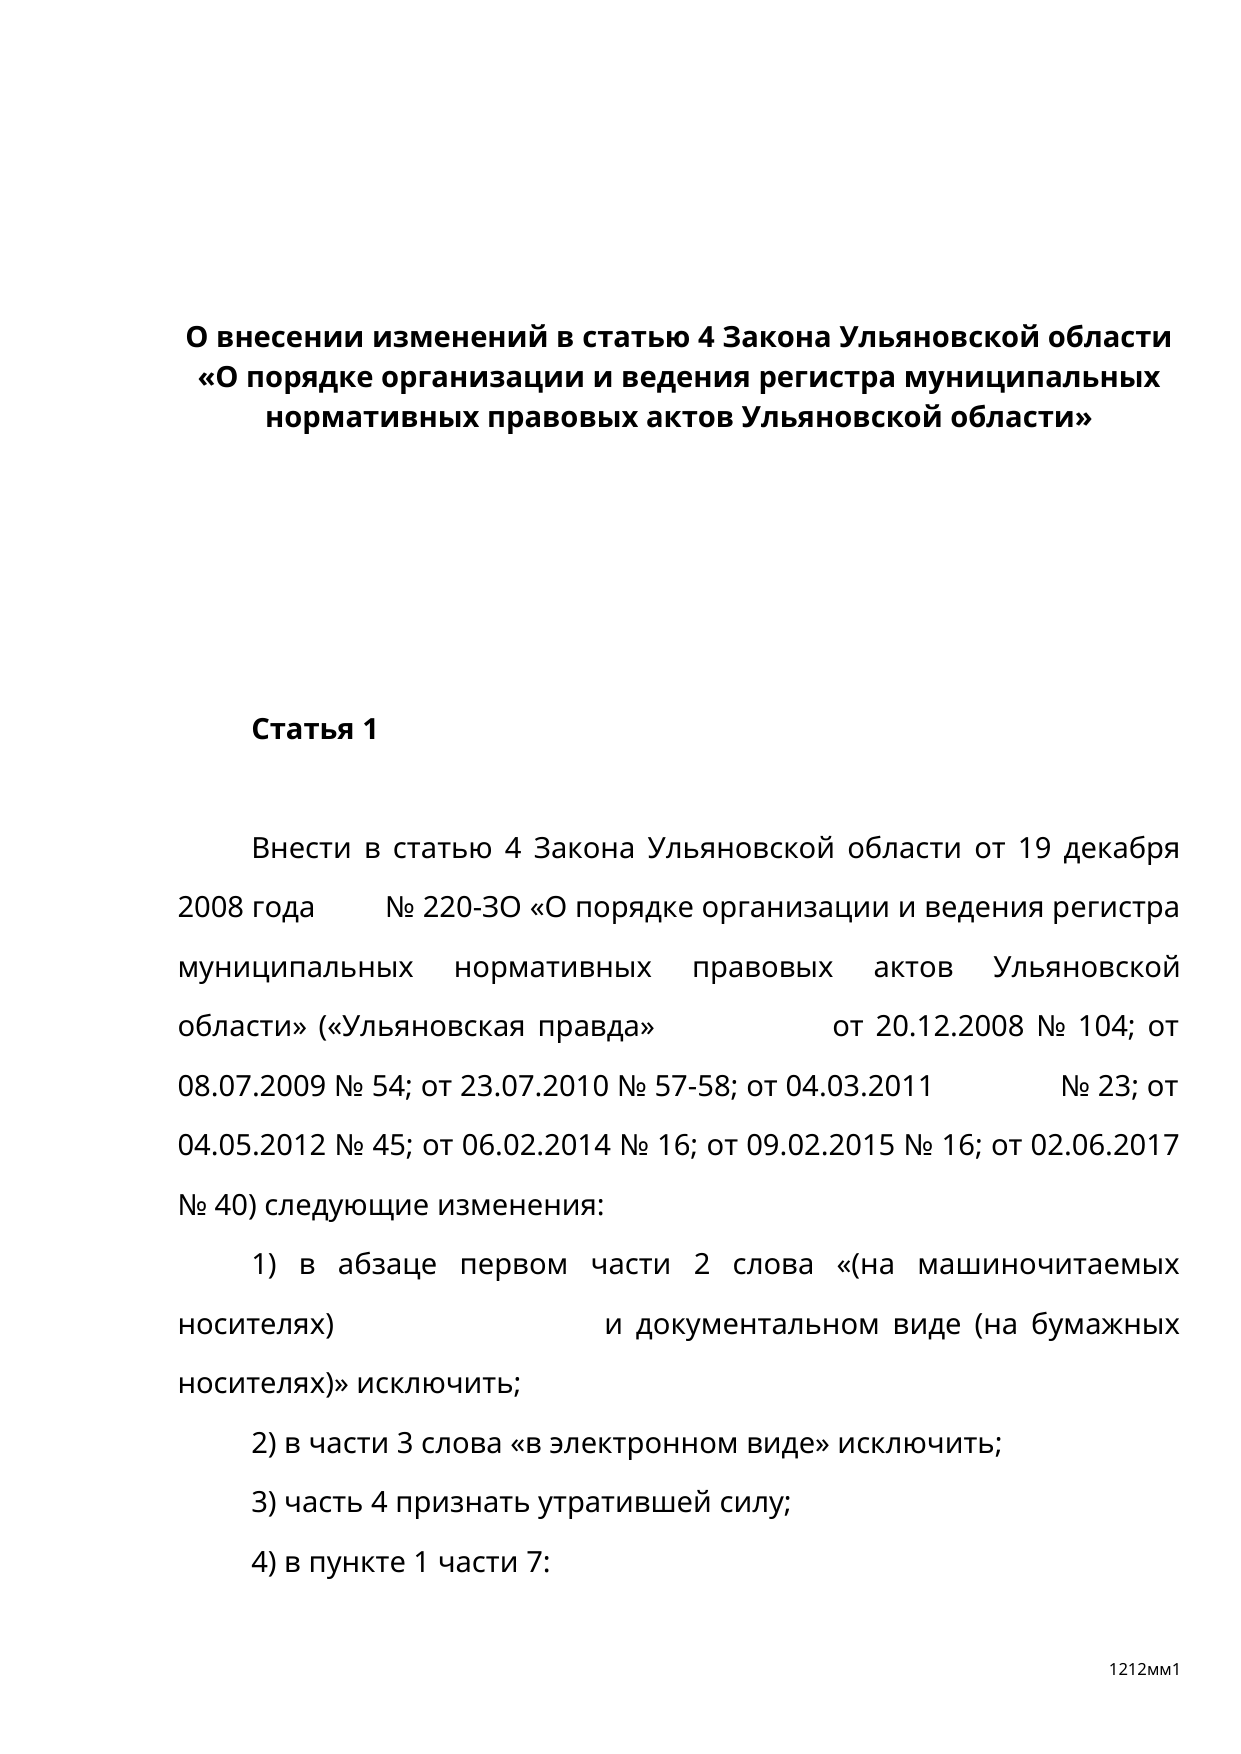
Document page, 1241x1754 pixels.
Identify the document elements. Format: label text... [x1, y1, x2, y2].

text 4) в пункте 1 части 7: [177, 1541, 1181, 1581]
text 2) в части 3 слова «в электронном виде» исключить; [177, 1422, 1181, 1462]
text Статья 1 [177, 708, 1181, 748]
text 1) в абзаце первом части 2 слова «(на машиночитаемых носителях) и документальном виде (на бумажных носителях)» исключить; [177, 1243, 1181, 1402]
text «О порядке организации и ведения регистра муниципальных нормативных правовых актов Ульяновской области» [177, 356, 1181, 436]
text О внесении изменений в статью 4 Закона Ульяновской области [177, 317, 1181, 356]
text Внести в статью 4 Закона Ульяновской области от 19 декабря 2008 года № 220-ЗО «О порядке организации и ведения регистра муниципальных нормативных правовых актов Ульяновской области» («Ульяновская правда» от 20.12.2008 № 104; от 08.07.2009 № 54; от 23.07.2010 № 57-58; от 04.03.2011 № 23; от 04.05.2012 № 45; от 06.02.2014 № 16; от 09.02.2015 № 16; от 02.06.2017 № 40) следующие изменения: [177, 827, 1181, 1224]
text 3) часть 4 признать утратившей силу; [177, 1481, 1181, 1521]
